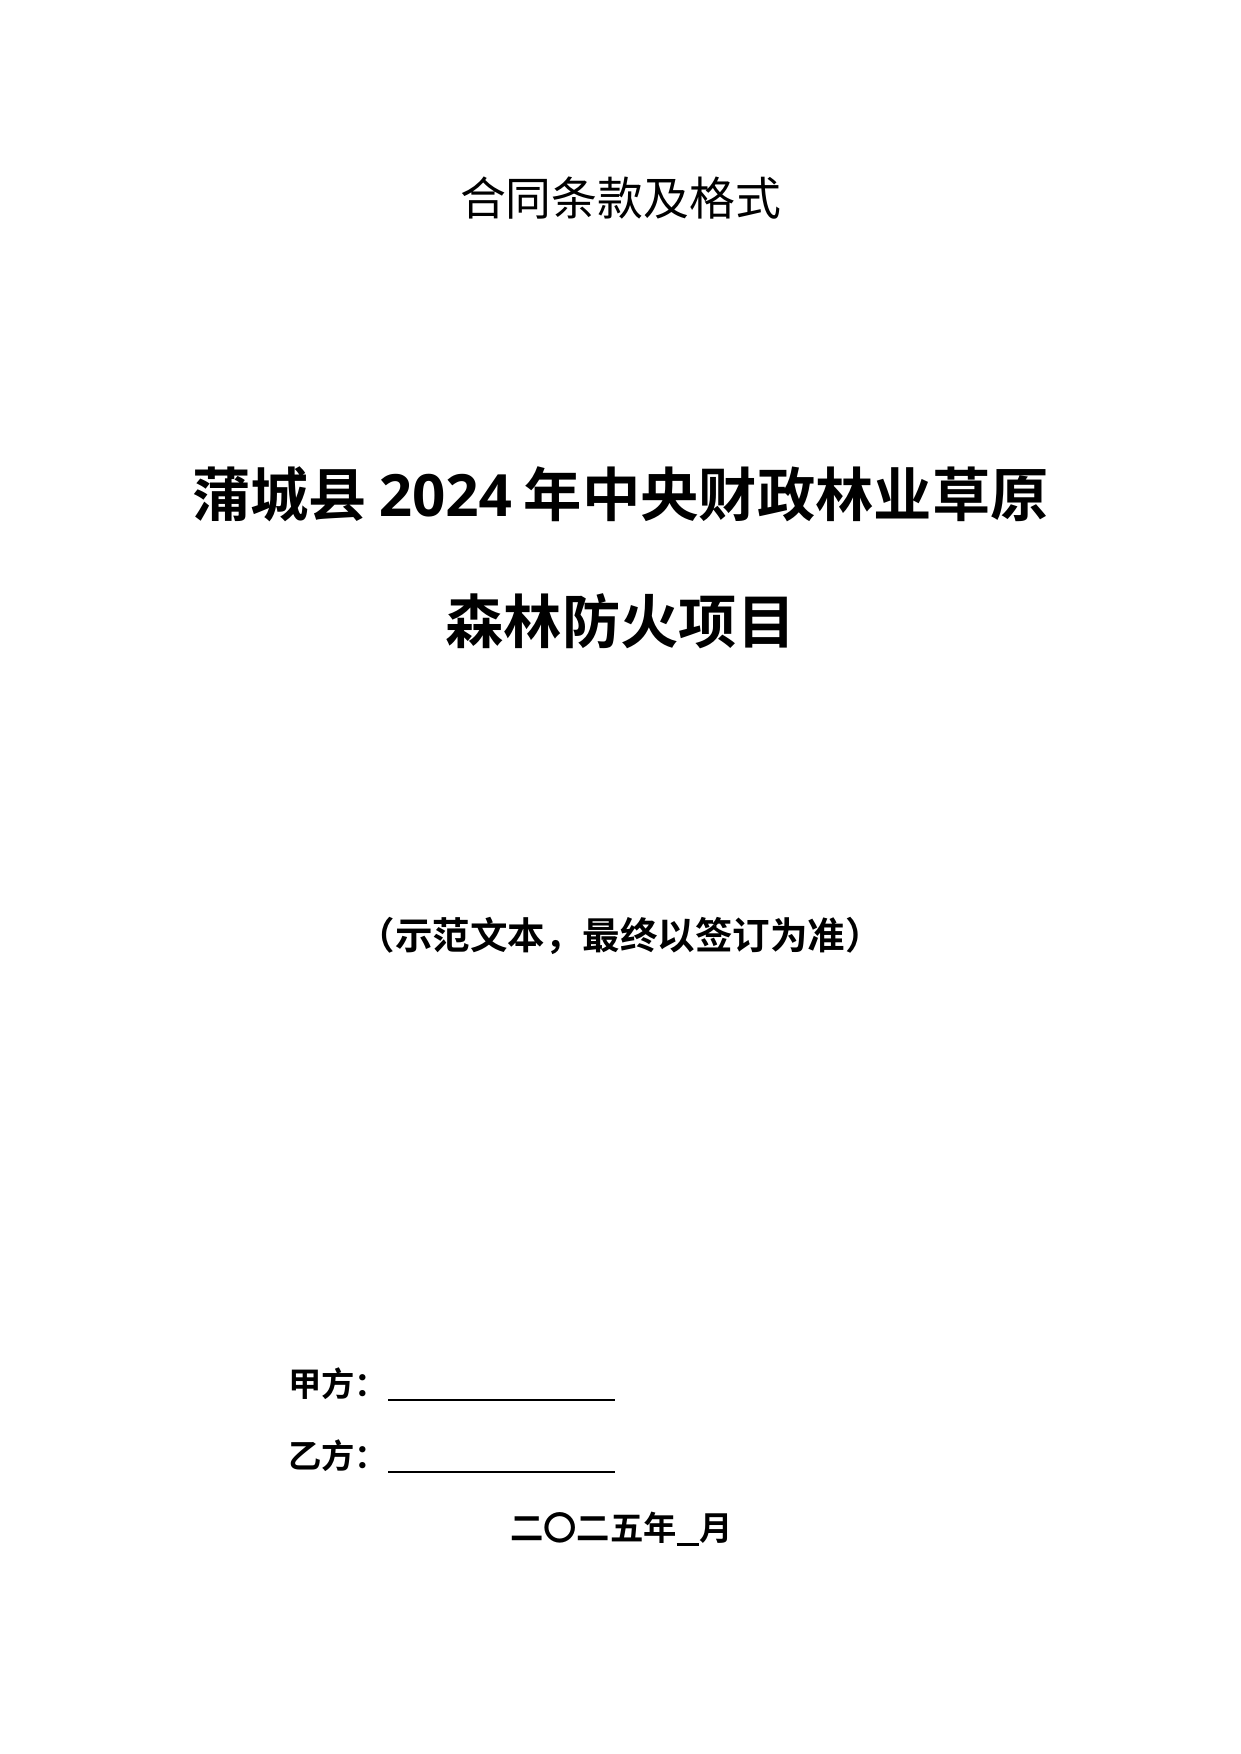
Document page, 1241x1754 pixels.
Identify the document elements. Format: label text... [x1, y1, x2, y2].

subtitle 合同条款及格式 [187, 162, 1053, 228]
text 甲方： [187, 1357, 1053, 1406]
text 二〇二五年 月 [342, 1502, 1053, 1550]
text 乙方： [187, 1429, 1053, 1478]
text （示范文本，最终以签订为准） [187, 906, 1053, 960]
text 蒲城县2024年中央财政林业草原森林防火项目 [187, 448, 1053, 660]
